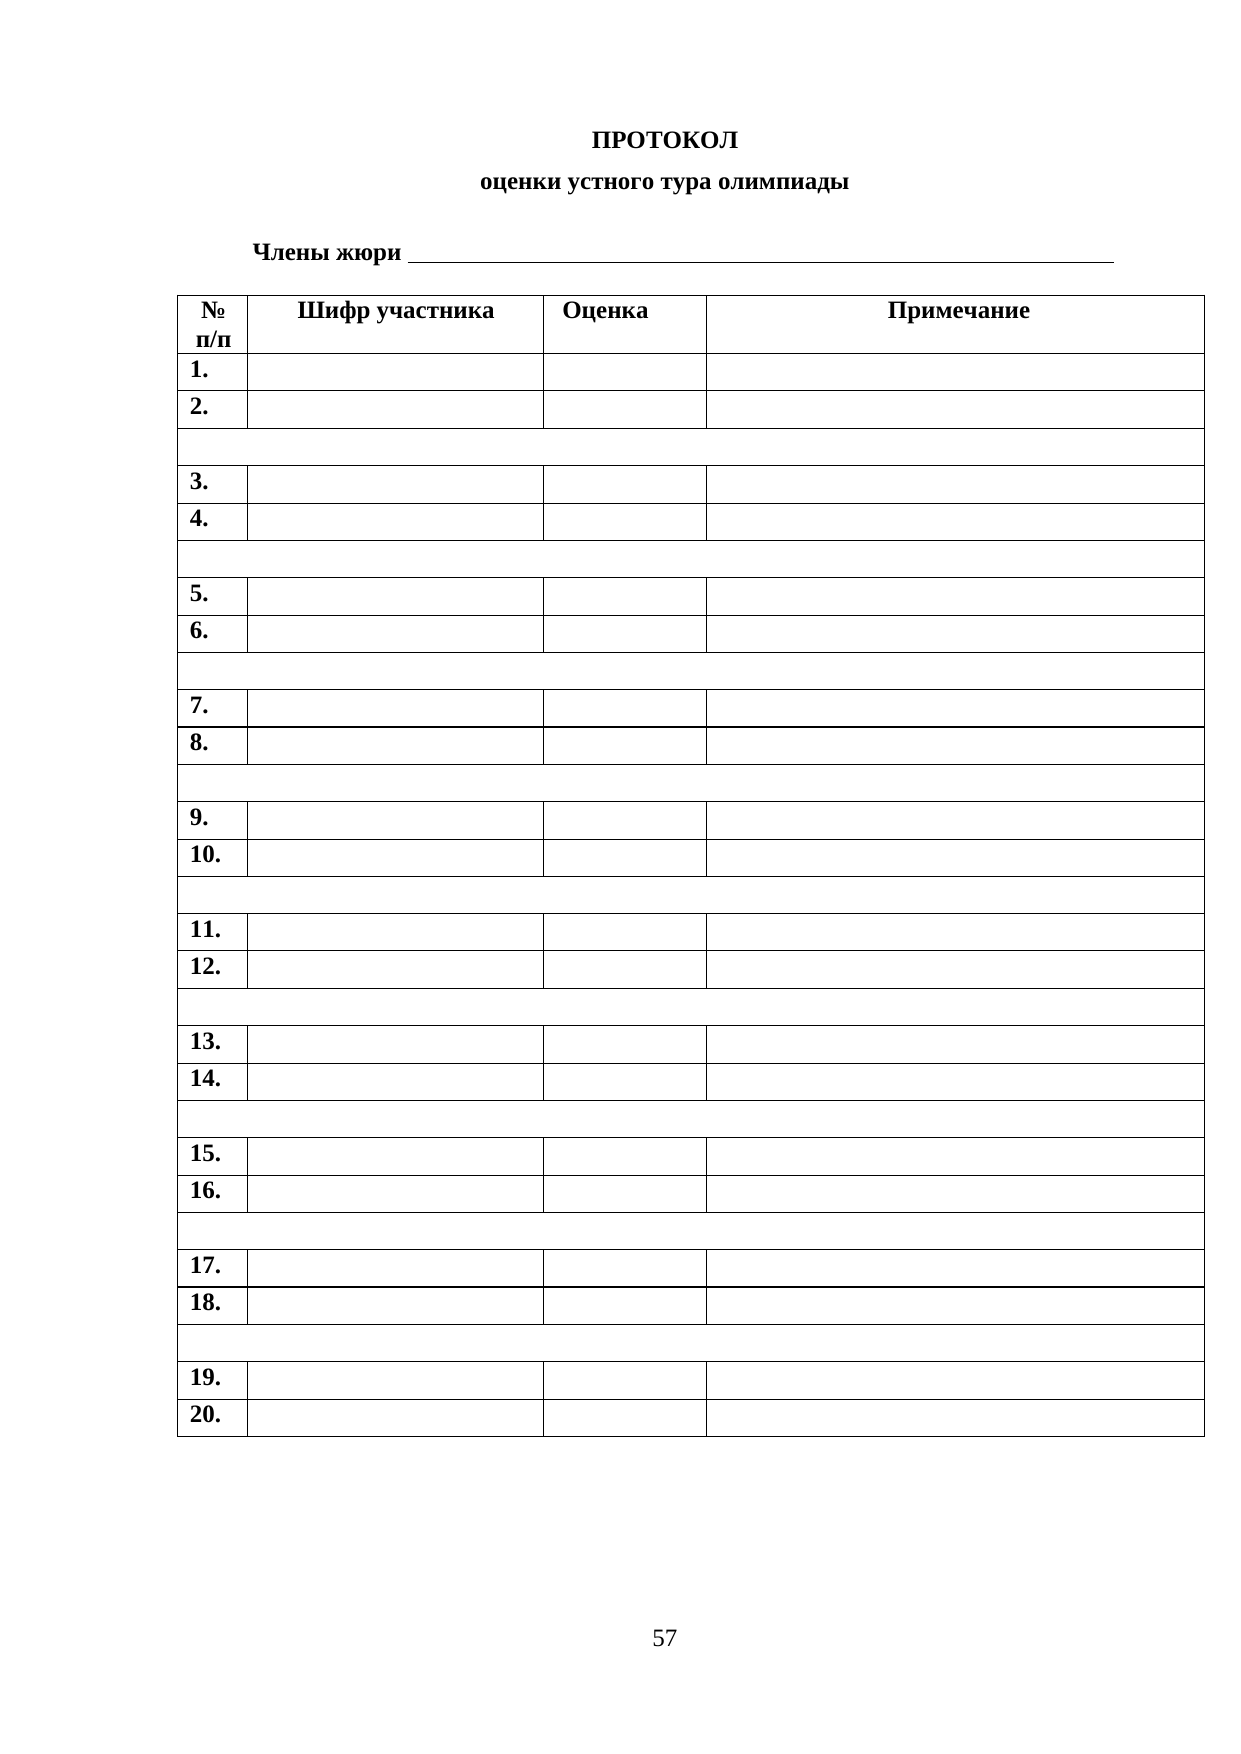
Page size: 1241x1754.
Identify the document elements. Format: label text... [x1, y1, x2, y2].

table_cell [248, 616, 543, 652]
table_cell [248, 1400, 543, 1436]
table_cell [248, 1288, 543, 1324]
table_cell [178, 653, 1204, 689]
table_cell [544, 1288, 706, 1324]
table_cell [707, 391, 1204, 428]
table_cell 17. [178, 1250, 247, 1286]
subtitle ПРОТОКОЛ [354, 125, 976, 154]
table_cell [544, 1176, 706, 1212]
table_cell [178, 429, 1204, 465]
table_cell 20. [178, 1400, 247, 1436]
table_header Оценка [544, 296, 706, 353]
table_cell 13. [178, 1026, 247, 1062]
subtitle Члены жюри [252, 237, 1217, 265]
table_cell [544, 1064, 706, 1100]
table_cell 4. [178, 504, 247, 540]
table_cell [707, 1138, 1204, 1174]
table_cell [544, 1138, 706, 1174]
table_cell [707, 914, 1204, 950]
table_cell 5. [178, 578, 247, 614]
table_cell [544, 354, 706, 390]
table_cell [544, 914, 706, 950]
table_cell [178, 541, 1204, 577]
table_cell [544, 1250, 706, 1286]
table_cell [544, 690, 706, 726]
table_cell [707, 1176, 1204, 1212]
table_cell 1. [178, 354, 247, 390]
table_cell [707, 951, 1204, 988]
table_cell [707, 578, 1204, 614]
table_cell [248, 391, 543, 428]
table_cell 3. [178, 466, 247, 502]
table_cell [248, 466, 543, 502]
table_cell [707, 728, 1204, 764]
table_cell [178, 765, 1204, 801]
table_cell [707, 466, 1204, 502]
table_cell 18. [178, 1288, 247, 1324]
table_cell [707, 690, 1204, 726]
table_cell 14. [178, 1064, 247, 1100]
table_cell 12. [178, 951, 247, 988]
table_cell [178, 877, 1204, 913]
table_cell [248, 690, 543, 726]
table_header Шифр участника [248, 296, 543, 353]
table_cell [248, 728, 543, 764]
table_header № п/п [178, 296, 247, 353]
table_cell [707, 1064, 1204, 1100]
table_cell [544, 391, 706, 428]
table_cell [707, 354, 1204, 390]
table_cell 9. [178, 802, 247, 838]
table_cell [544, 1362, 706, 1398]
table_cell 2. [178, 391, 247, 428]
table_cell [544, 616, 706, 652]
table_cell [248, 914, 543, 950]
table_cell [707, 802, 1204, 838]
table_cell 10. [178, 840, 247, 876]
table_cell [178, 1213, 1204, 1249]
table_cell [248, 802, 543, 838]
table_cell [707, 504, 1204, 540]
table_cell [707, 1026, 1204, 1062]
table_cell [544, 1026, 706, 1062]
table_cell [707, 616, 1204, 652]
table_cell 15. [178, 1138, 247, 1174]
table_header Примечание [707, 296, 1204, 353]
table_cell [544, 578, 706, 614]
table_cell [707, 1400, 1204, 1436]
table_cell [248, 1026, 543, 1062]
table_cell 19. [178, 1362, 247, 1398]
table_cell [248, 840, 543, 876]
table_cell 6. [178, 616, 247, 652]
table_cell [178, 1101, 1204, 1137]
table_cell [707, 840, 1204, 876]
table_cell [544, 1400, 706, 1436]
table_cell 8. [178, 728, 247, 764]
table_cell [248, 1250, 543, 1286]
table_cell [248, 1064, 543, 1100]
table_cell [544, 802, 706, 838]
table_cell [544, 951, 706, 988]
table_cell [178, 1325, 1204, 1361]
table_cell [707, 1250, 1204, 1286]
table_cell [544, 504, 706, 540]
table_cell [544, 728, 706, 764]
table_cell [544, 840, 706, 876]
table_cell [248, 578, 543, 614]
table_cell 11. [178, 914, 247, 950]
table_cell [178, 989, 1204, 1025]
table_cell [248, 1362, 543, 1398]
text оценки устного тура олимпиады [354, 166, 976, 195]
table_cell [707, 1362, 1204, 1398]
table_cell [248, 354, 543, 390]
table_cell [248, 1138, 543, 1174]
table_cell [707, 1288, 1204, 1324]
table_cell 7. [178, 690, 247, 726]
table_cell 16. [178, 1176, 247, 1212]
table_cell [248, 1176, 543, 1212]
table_cell [544, 466, 706, 502]
table_cell [248, 504, 543, 540]
table_cell [248, 951, 543, 988]
